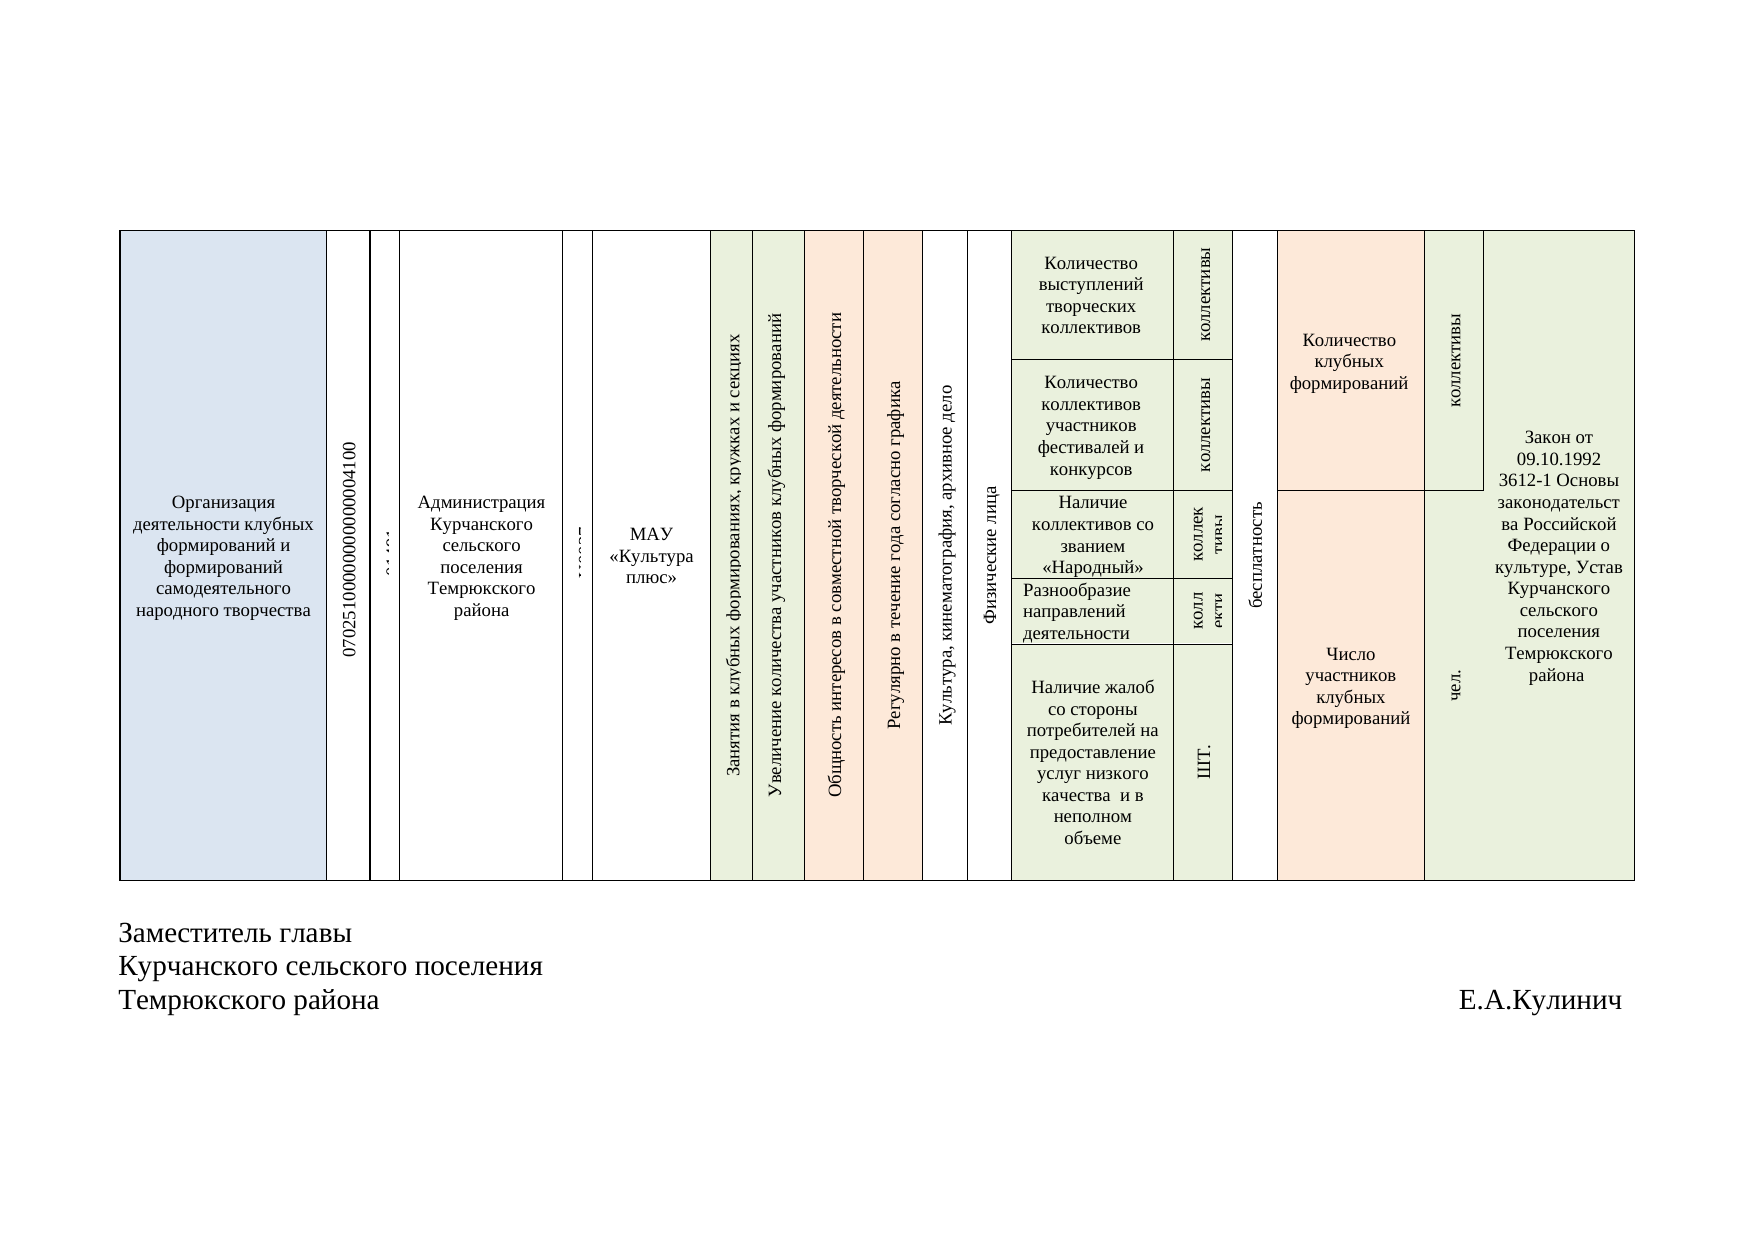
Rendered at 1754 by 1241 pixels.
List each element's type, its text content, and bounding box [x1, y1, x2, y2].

table_header Увеличение количества участников клубных формирований [753, 231, 804, 880]
table_header Физические лица [968, 231, 1011, 880]
table_header Культура, кинематография, архивное дело [923, 231, 967, 880]
table_cell Наличие коллективов со званием «Народный» [1012, 491, 1173, 578]
table_cell коллективы [1174, 579, 1232, 643]
table_cell чел. [1425, 491, 1483, 880]
table_cell Число участников клубных формирований [1278, 491, 1424, 880]
table_header Закон от 09.10.1992 3612-1 Основы законодательства Российской Федерации о культуре, Устав Курчанского сельского поселения Темрюкского района [1483, 231, 1634, 880]
table_header Количество клубных формирований [1278, 231, 1424, 490]
table_header коллективы [1425, 231, 1483, 490]
table_header МАУ «Культура плюс» [593, 231, 710, 880]
table_header Администрация Курчанского сельского поселения Темрюкского района [400, 231, 562, 880]
table_cell Наличие жалоб со стороны потребителей на предоставление услуг низкого качества и в неполном объеме [1012, 645, 1173, 880]
table_cell ШТ. [1174, 645, 1232, 880]
table_header Количество выступлений творческих коллективов [1012, 231, 1173, 359]
table_header Общность интересов в совместной творческой деятельности [805, 231, 863, 880]
text Заместитель главы [118, 915, 1636, 948]
table_header Регулярно в течение года согласно графика [864, 231, 922, 880]
table_header коллективы [1174, 231, 1232, 359]
table_header бесплатность [1233, 231, 1277, 880]
text Курчанского сельского поселения [118, 948, 1636, 982]
table_cell коллективы [1174, 360, 1232, 490]
table_header 01491 [371, 231, 399, 880]
table_cell Разнообразие направлений деятельности [1012, 579, 1173, 643]
table_header 07025100000000000004100 [327, 231, 369, 880]
table_header U0027 [563, 231, 592, 880]
table_cell Количество коллективов участников фестивалей и конкурсов [1012, 360, 1173, 490]
table_header Организация деятельности клубных формирований и формирований самодеятельного народного творчества [121, 231, 326, 880]
table_header Занятия в клубных формированиях, кружках и секциях [711, 231, 752, 880]
table_cell коллективы [1174, 491, 1232, 578]
text Темрюкского района Е.А.Кулинич [118, 982, 1636, 1015]
